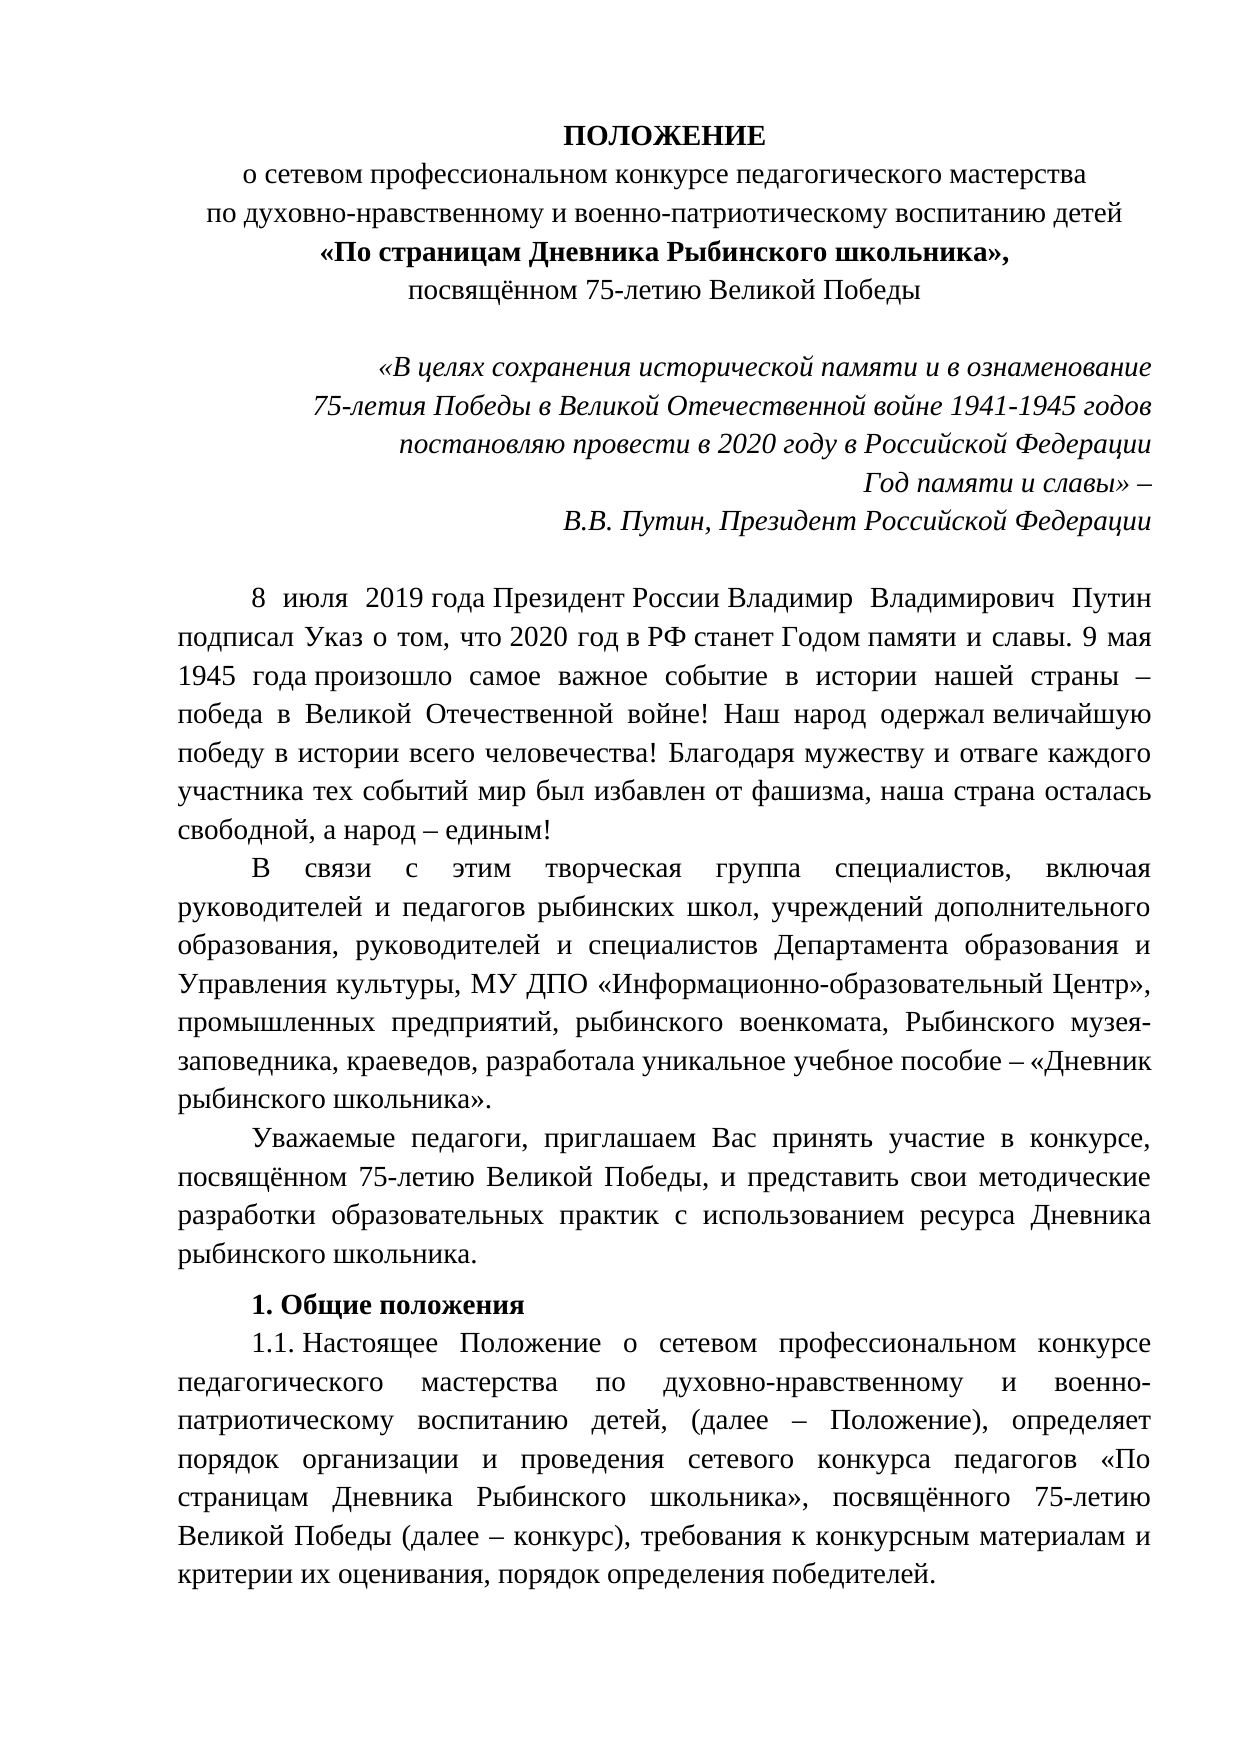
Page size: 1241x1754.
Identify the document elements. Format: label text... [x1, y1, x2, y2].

text Год памяти и славы» – [310, 465, 1152, 498]
text В.В. Путин, Президент Российской Федерации [177, 503, 1152, 537]
text «В целях сохранения исторической памяти и в ознаменование [310, 349, 1152, 383]
text В связи с этим творческая группа специалистов, включая руководителей и педагогов рыбинских школ, учреждений дополнительного образования, руководителей и специалистов Департамента образования и Управления культуры, МУ ДПО «Информационно-образовательный Центр», промышленных предприятий, рыбинского военкомата, Рыбинского музея-заповедника, краеведов, разработала уникальное учебное пособие – «Дневник рыбинского школьника». [177, 850, 1152, 1115]
text 75-летия Победы в Великой Отечественной войне 1941-1945 годов постановляю провести в 2020 году в Российской Федерации [310, 388, 1152, 460]
text посвящённом 75-летию Великой Победы [177, 272, 1152, 306]
text о сетевом профессиональном конкурсе педагогического мастерства [177, 157, 1152, 190]
text ПОЛОЖЕНИЕ [177, 118, 1152, 152]
text «По страницам Дневника Рыбинского школьника», [177, 234, 1152, 267]
text 8 июля 2019 года Президент России Владимир Владимирович Путин подписал Указ о том, что 2020 год в РФ станет Годом памяти и славы. 9 мая 1945 года произошло самое важное событие в истории нашей страны – победа в Великой Отечественной войне! Наш народ одержал величайшую победу в истории всего человечества! Благодаря мужеству и отваге каждого участника тех событий мир был избавлен от фашизма, наша страна осталась свободной, а народ – единым! [177, 581, 1152, 845]
text по духовно-нравственному и военно-патриотическому воспитанию детей [177, 195, 1152, 229]
text 1. Общие положения [177, 1287, 1152, 1320]
text Уважаемые педагоги, приглашаем Вас принять участие в конкурсе, посвящённом 75-летию Великой Победы, и представить свои методические разработки образовательных практик с использованием ресурса Дневника рыбинского школьника. [177, 1120, 1152, 1269]
text 1.1. Настоящее Положение о сетевом профессиональном конкурсе педагогического мастерства по духовно-нравственному и военно-патриотическому воспитанию детей, (далее – Положение), определяет порядок организации и проведения сетевого конкурса педагогов «По страницам Дневника Рыбинского школьника», посвящённого 75-летию Великой Победы (далее – конкурс), требования к конкурсным материалам и критерии их оценивания, порядок определения победителей. [177, 1325, 1152, 1590]
